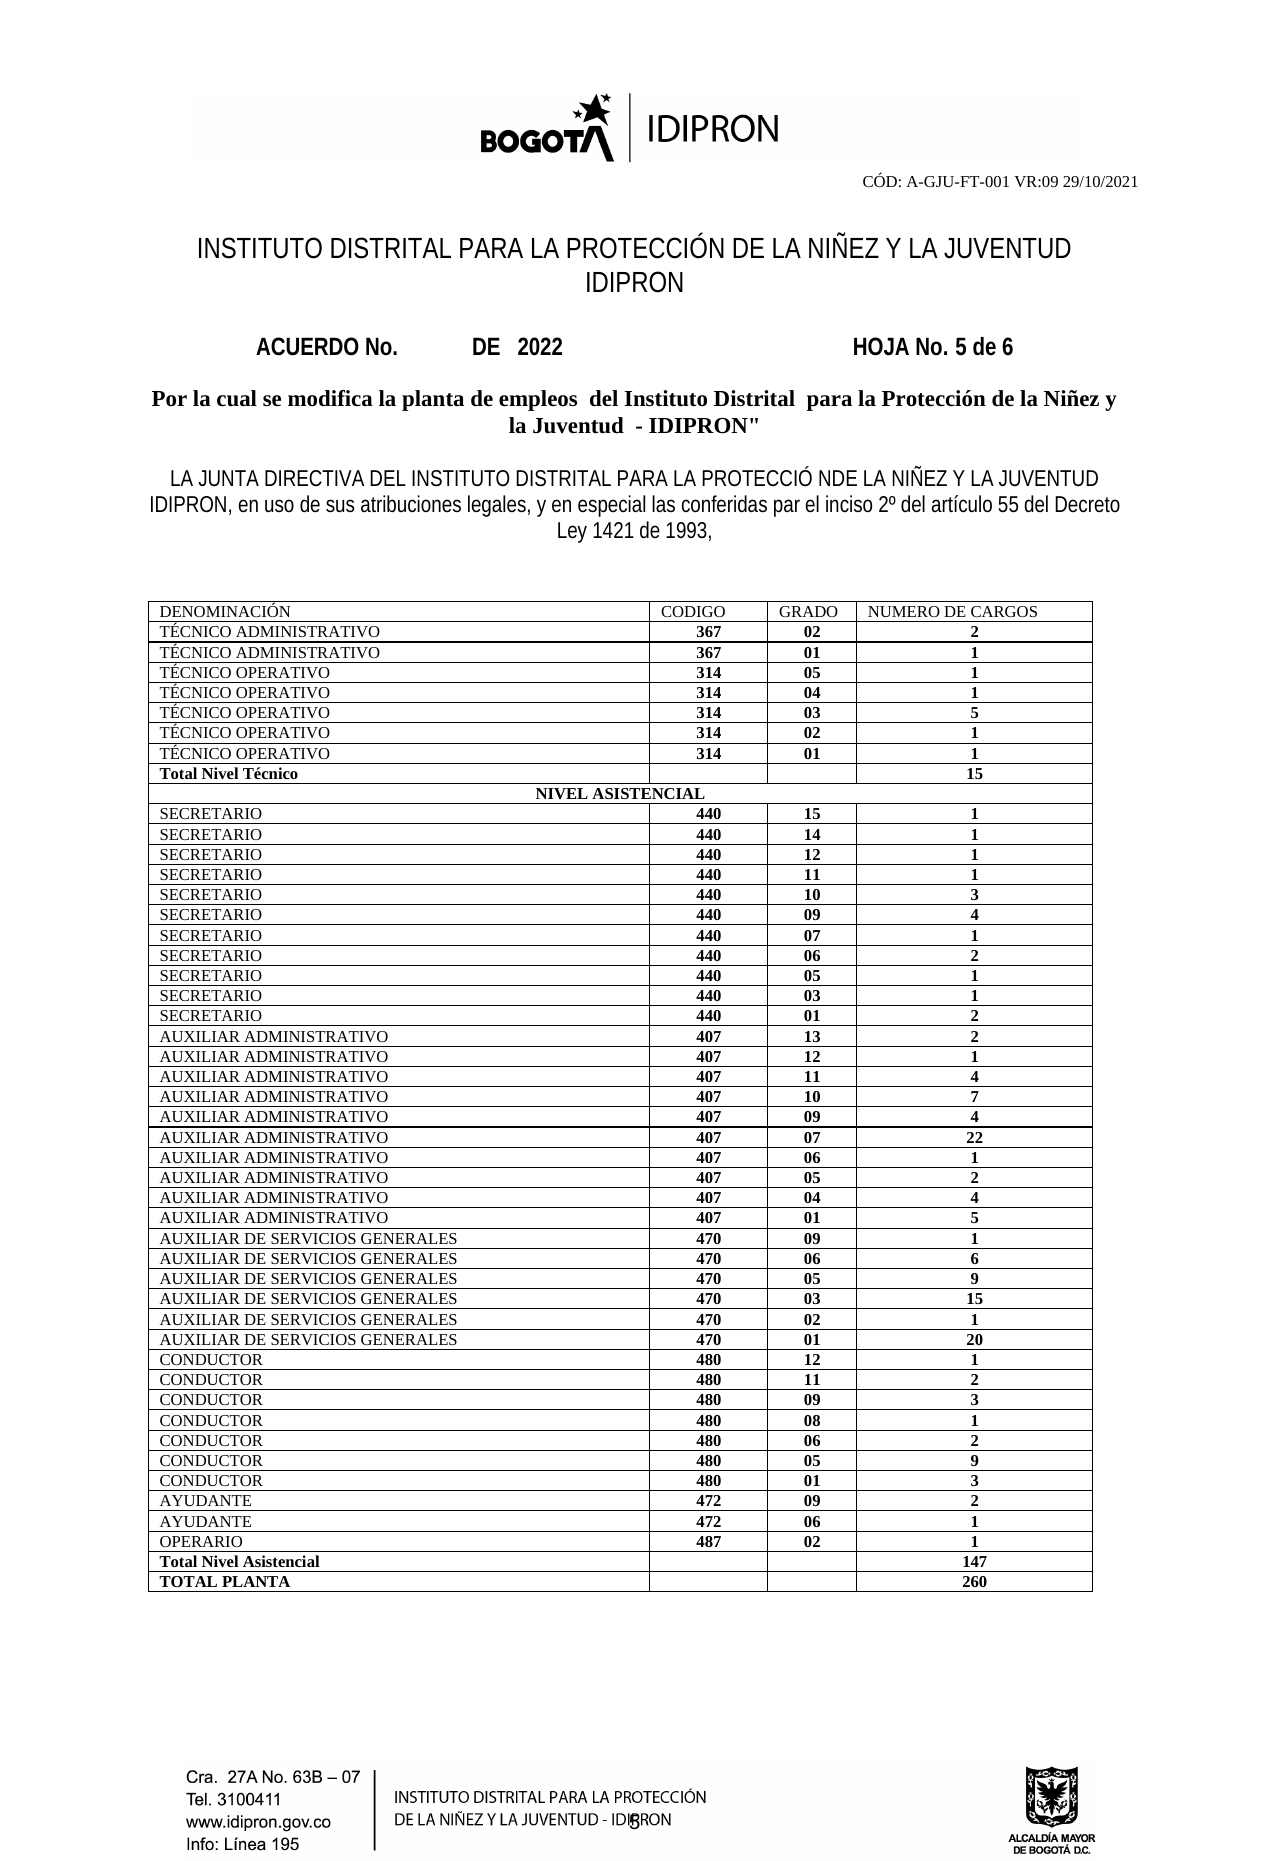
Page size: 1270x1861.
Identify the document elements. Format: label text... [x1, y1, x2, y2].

table_cell TÉCNICO OPERATIVO [149, 703, 649, 722]
table_cell 367 [650, 622, 767, 641]
table_cell 470 [650, 1309, 767, 1328]
table_cell 480 [650, 1370, 767, 1389]
table_cell 22 [857, 1128, 1092, 1147]
table_cell 2 [857, 946, 1092, 965]
table_cell [768, 764, 856, 783]
table_cell 11 [768, 1067, 856, 1086]
table_cell 480 [650, 1451, 767, 1470]
table_cell TÉCNICO OPERATIVO [149, 744, 649, 763]
table_cell 15 [857, 764, 1092, 783]
table_cell 480 [650, 1410, 767, 1429]
table_cell 147 [857, 1552, 1092, 1571]
table_cell AUXILIAR ADMINISTRATIVO [149, 1067, 649, 1086]
table_cell 7 [857, 1087, 1092, 1106]
table_header GRADO [838, 602, 856, 621]
table_cell 15 [768, 804, 856, 823]
table_cell 2 [857, 1370, 1092, 1389]
table_cell 1 [857, 744, 1092, 763]
table_cell 472 [650, 1491, 767, 1510]
table_cell AUXILIAR ADMINISTRATIVO [149, 1107, 649, 1126]
table_header NUMERO DE CARGOS [1038, 602, 1092, 621]
table_cell 9 [857, 1451, 1092, 1470]
table_cell 14 [768, 824, 856, 843]
table_cell 08 [768, 1410, 856, 1429]
table_cell 5 [857, 1208, 1092, 1227]
table_cell 1 [857, 1350, 1092, 1369]
table_cell AUXILIAR ADMINISTRATIVO [149, 1047, 649, 1066]
table_cell AUXILIAR DE SERVICIOS GENERALES [149, 1249, 649, 1268]
table_cell AUXILIAR ADMINISTRATIVO [149, 1128, 649, 1147]
table_cell OPERARIO [149, 1532, 649, 1551]
table_cell 15 [857, 1289, 1092, 1308]
table_cell 1 [857, 845, 1092, 864]
picture [180, 1759, 1101, 1861]
table_cell 470 [650, 1289, 767, 1308]
table_cell 470 [650, 1330, 767, 1349]
table_cell 1 [857, 1309, 1092, 1328]
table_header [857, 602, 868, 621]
table_cell 1 [857, 966, 1092, 985]
table_cell Total Nivel Asistencial [149, 1552, 649, 1571]
table_cell SECRETARIO [149, 865, 649, 884]
table_cell 1 [857, 1532, 1092, 1551]
table_cell 407 [650, 1107, 767, 1126]
table_cell SECRETARIO [149, 986, 649, 1005]
table_cell CONDUCTOR [149, 1471, 649, 1490]
table_cell SECRETARIO [149, 966, 649, 985]
table_cell 1 [857, 1511, 1092, 1531]
table_cell AUXILIAR DE SERVICIOS GENERALES [149, 1309, 649, 1328]
table_cell 1 [857, 1410, 1092, 1429]
table_cell 440 [650, 925, 767, 944]
table_cell CONDUCTOR [149, 1431, 649, 1450]
table_cell 6 [857, 1249, 1092, 1268]
table_cell 05 [768, 663, 856, 682]
table_cell 4 [857, 905, 1092, 924]
table_cell 07 [768, 1128, 856, 1147]
table_cell 02 [768, 1309, 856, 1328]
table_cell Total Nivel Técnico [149, 764, 649, 783]
table_cell 314 [650, 663, 767, 682]
table_cell 1 [857, 986, 1092, 1005]
table_cell [650, 1552, 767, 1571]
table_cell 01 [768, 1208, 856, 1227]
table_cell 1 [857, 865, 1092, 884]
table_cell 407 [650, 1168, 767, 1187]
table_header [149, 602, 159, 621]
table_cell 470 [650, 1229, 767, 1248]
table_cell 2 [857, 1491, 1092, 1510]
table_cell [768, 1572, 856, 1591]
table_cell 02 [768, 1532, 856, 1551]
table_cell 3 [857, 1390, 1092, 1409]
table_cell 05 [768, 1451, 856, 1470]
table_cell 1 [857, 804, 1092, 823]
table_cell SECRETARIO [149, 824, 649, 843]
table_cell SECRETARIO [149, 905, 649, 924]
table_cell 06 [768, 1249, 856, 1268]
table_cell 06 [768, 1148, 856, 1167]
table_cell 4 [857, 1107, 1092, 1126]
table_cell 1 [857, 683, 1092, 702]
table_cell SECRETARIO [149, 885, 649, 904]
table_cell 01 [768, 643, 856, 662]
table_cell 1 [857, 1148, 1092, 1167]
table_cell TOTAL PLANTA [149, 1572, 649, 1591]
table_cell 407 [650, 1087, 767, 1106]
table_cell TÉCNICO OPERATIVO [149, 663, 649, 682]
table_cell [650, 1572, 767, 1591]
table_cell 09 [768, 1107, 856, 1126]
table_cell 09 [768, 905, 856, 924]
table_cell TÉCNICO ADMINISTRATIVO [149, 643, 649, 662]
table_cell 11 [768, 865, 856, 884]
table_cell AUXILIAR ADMINISTRATIVO [149, 1087, 649, 1106]
table_cell AUXILIAR DE SERVICIOS GENERALES [149, 1269, 649, 1288]
table_cell 487 [650, 1532, 767, 1551]
table_cell 4 [857, 1188, 1092, 1207]
table_cell 440 [650, 905, 767, 924]
table_cell 407 [650, 1128, 767, 1147]
table_cell 472 [650, 1511, 767, 1531]
table_cell 440 [650, 824, 767, 843]
table_cell AUXILIAR ADMINISTRATIVO [149, 1148, 649, 1167]
table_cell 9 [857, 1269, 1092, 1288]
table_cell 2 [857, 622, 1092, 641]
table_cell 01 [768, 744, 856, 763]
table_cell 314 [650, 723, 767, 742]
table_cell 407 [650, 1188, 767, 1207]
table_cell 06 [768, 946, 856, 965]
table_cell 04 [768, 1188, 856, 1207]
table_cell AUXILIAR DE SERVICIOS GENERALES [149, 1330, 649, 1349]
table_cell 470 [650, 1249, 767, 1268]
table_cell 3 [857, 885, 1092, 904]
table_cell 367 [650, 643, 767, 662]
table_cell 2 [857, 1006, 1092, 1025]
table_cell CONDUCTOR [149, 1410, 649, 1429]
table_cell 20 [857, 1330, 1092, 1349]
table_cell 05 [768, 1168, 856, 1187]
table_cell 407 [650, 1047, 767, 1066]
table_cell 1 [857, 925, 1092, 944]
table_cell 2 [857, 1168, 1092, 1187]
table_cell 440 [650, 986, 767, 1005]
table_cell 09 [768, 1390, 856, 1409]
table_cell 1 [857, 643, 1092, 662]
table_cell 314 [650, 683, 767, 702]
table_cell 440 [650, 966, 767, 985]
table_cell 480 [650, 1350, 767, 1369]
table_cell 12 [768, 845, 856, 864]
table_cell AUXILIAR ADMINISTRATIVO [149, 1026, 649, 1046]
table_cell 314 [650, 744, 767, 763]
table_cell 2 [857, 1431, 1092, 1450]
table_cell 03 [768, 986, 856, 1005]
table_cell 1 [857, 1047, 1092, 1066]
table_cell SECRETARIO [149, 1006, 649, 1025]
table_cell 440 [650, 885, 767, 904]
table_cell 407 [650, 1067, 767, 1086]
table_cell CONDUCTOR [149, 1350, 649, 1369]
table_cell 1 [857, 824, 1092, 843]
table_cell 09 [768, 1491, 856, 1510]
table_cell CONDUCTOR [149, 1370, 649, 1389]
table_cell 4 [857, 1067, 1092, 1086]
table_cell 06 [768, 1431, 856, 1450]
table_header CODIGO [726, 602, 767, 621]
table_cell AUXILIAR ADMINISTRATIVO [149, 1208, 649, 1227]
table_cell 06 [768, 1511, 856, 1531]
table_cell NIVEL ASISTENCIAL [149, 784, 1092, 803]
table_cell CONDUCTOR [149, 1451, 649, 1470]
table_cell SECRETARIO [149, 946, 649, 965]
table_cell 01 [768, 1006, 856, 1025]
table_cell [768, 1552, 856, 1571]
table_cell 12 [768, 1350, 856, 1369]
table_cell AUXILIAR ADMINISTRATIVO [149, 1168, 649, 1187]
table_cell 5 [857, 703, 1092, 722]
table_cell TÉCNICO OPERATIVO [149, 723, 649, 742]
table_cell AYUDANTE [149, 1491, 649, 1510]
table_cell 480 [650, 1471, 767, 1490]
table_cell AUXILIAR DE SERVICIOS GENERALES [149, 1289, 649, 1308]
table_cell 13 [768, 1026, 856, 1046]
table_cell 440 [650, 1006, 767, 1025]
table_cell 440 [650, 946, 767, 965]
table_cell 440 [650, 804, 767, 823]
picture [186, 90, 1083, 165]
table_cell 2 [857, 1026, 1092, 1046]
table_cell 12 [768, 1047, 856, 1066]
table_cell 01 [768, 1330, 856, 1349]
table_cell 480 [650, 1390, 767, 1409]
table_cell 470 [650, 1269, 767, 1288]
table_cell 10 [768, 1087, 856, 1106]
table_cell SECRETARIO [149, 804, 649, 823]
table_cell 3 [857, 1471, 1092, 1490]
table_cell 09 [768, 1229, 856, 1248]
table_cell AUXILIAR DE SERVICIOS GENERALES [149, 1229, 649, 1248]
table_cell 05 [768, 966, 856, 985]
table_header DENOMINACIÓN [291, 602, 649, 621]
table_cell 407 [650, 1208, 767, 1227]
table_cell SECRETARIO [149, 845, 649, 864]
table_cell 05 [768, 1269, 856, 1288]
table_cell 407 [650, 1148, 767, 1167]
table_cell 02 [768, 723, 856, 742]
table_cell 04 [768, 683, 856, 702]
table_cell [650, 764, 767, 783]
table_cell 10 [768, 885, 856, 904]
table_cell 07 [768, 925, 856, 944]
table_cell 01 [768, 1471, 856, 1490]
table_cell 440 [650, 865, 767, 884]
table_cell 11 [768, 1370, 856, 1389]
table_cell 1 [857, 723, 1092, 742]
table_cell 1 [857, 1229, 1092, 1248]
table_cell 440 [650, 845, 767, 864]
table_cell 260 [857, 1572, 1092, 1591]
table_cell TÉCNICO ADMINISTRATIVO [149, 622, 649, 641]
table_cell TÉCNICO OPERATIVO [149, 683, 649, 702]
table_cell CONDUCTOR [149, 1390, 649, 1409]
table_cell 1 [857, 663, 1092, 682]
table_cell 02 [768, 622, 856, 641]
table_cell 03 [768, 1289, 856, 1308]
table_cell 03 [768, 703, 856, 722]
table_cell AUXILIAR ADMINISTRATIVO [149, 1188, 649, 1207]
table_cell SECRETARIO [149, 925, 649, 944]
table_cell 314 [650, 703, 767, 722]
table_cell 480 [650, 1431, 767, 1450]
table_cell AYUDANTE [149, 1511, 649, 1531]
table_cell 407 [650, 1026, 767, 1046]
